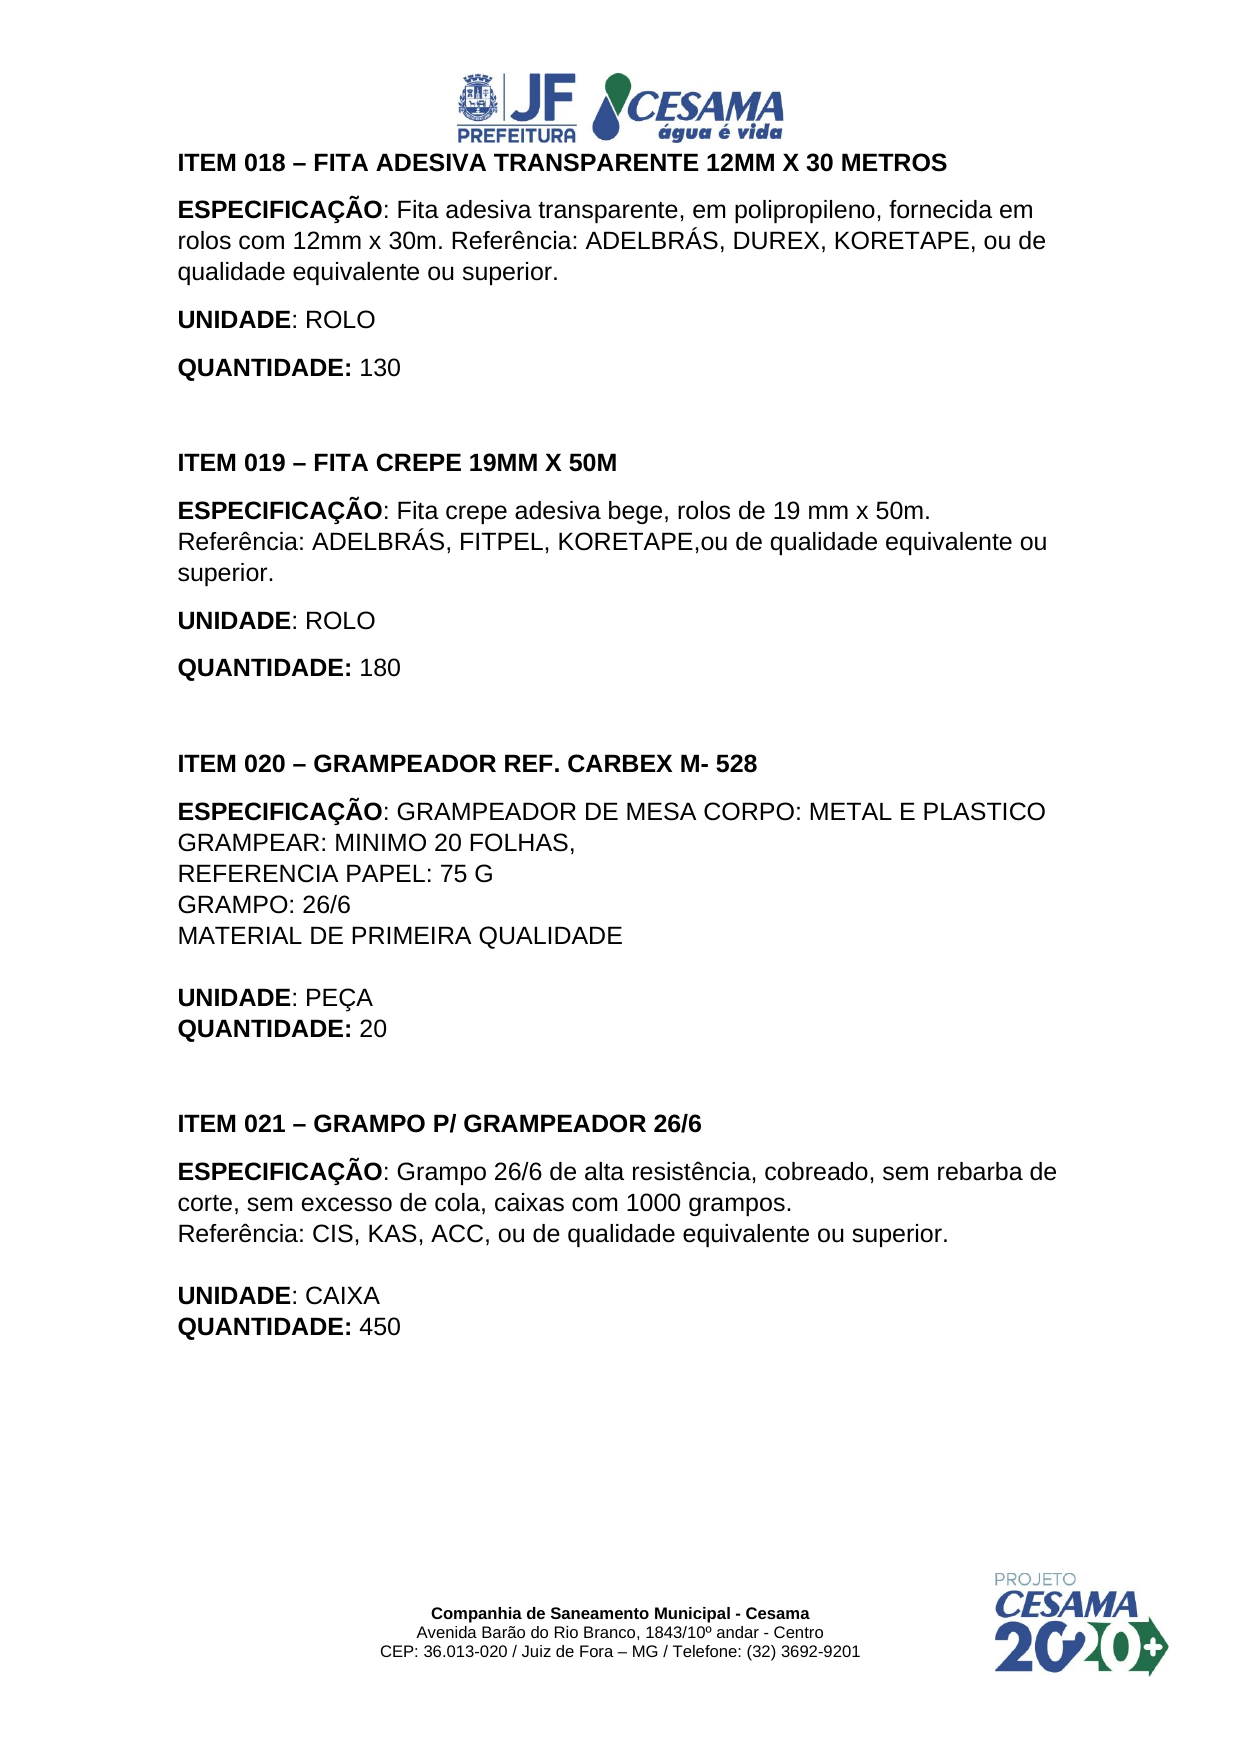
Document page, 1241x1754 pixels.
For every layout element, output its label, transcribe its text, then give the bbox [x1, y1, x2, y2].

text QUANTIDADE: 20 [177, 1014, 1063, 1043]
picture [456, 73, 784, 143]
text ESPECIFICAÇÃO: Fita adesiva transparente, em polipropileno, fornecida em rolos com 12mm x 30m. Referência: ADELBRÁS, DUREX, KORETAPE, ou de qualidade equivalente ou superior. [177, 195, 1063, 286]
text ESPECIFICAÇÃO: Fita crepe adesiva bege, rolos de 19 mm x 50m. Referência: ADELBRÁS, FITPEL, KORETAPE,ou de qualidade equivalente ou superior. [177, 496, 1063, 587]
text MATERIAL DE PRIMEIRA QUALIDADE [177, 921, 1063, 949]
text REFERENCIA PAPEL: 75 G [177, 859, 1063, 887]
text ESPECIFICAÇÃO: Grampo 26/6 de alta resistência, cobreado, sem rebarba de corte, sem excesso de cola, caixas com 1000 grampos. [177, 1157, 1063, 1217]
picture [995, 1573, 1169, 1677]
text ITEM 020 – GRAMPEADOR REF. CARBEX M- 528 [177, 749, 1063, 778]
text UNIDADE: ROLO [177, 305, 1063, 334]
text ITEM 019 – FITA CREPE 19MM X 50M [177, 448, 1063, 477]
text GRAMPO: 26/6 [177, 890, 1063, 918]
text QUANTIDADE: 180 [177, 653, 1063, 682]
text Referência: CIS, KAS, ACC, ou de qualidade equivalente ou superior. [177, 1219, 1063, 1248]
text QUANTIDADE: 130 [177, 353, 1063, 382]
text UNIDADE: PEÇA [177, 983, 1063, 1012]
text ITEM 018 – FITA ADESIVA TRANSPARENTE 12MM X 30 METROS [177, 148, 1063, 176]
text QUANTIDADE: 450 [177, 1312, 1063, 1341]
text UNIDADE: ROLO [177, 606, 1063, 634]
text ITEM 021 – GRAMPO P/ GRAMPEADOR 26/6 [177, 1109, 1063, 1138]
text ESPECIFICAÇÃO: GRAMPEADOR DE MESA CORPO: METAL E PLASTICO GRAMPEAR: MINIMO 20 FOLHAS, [177, 797, 1063, 856]
text UNIDADE: CAIXA [177, 1281, 1063, 1310]
